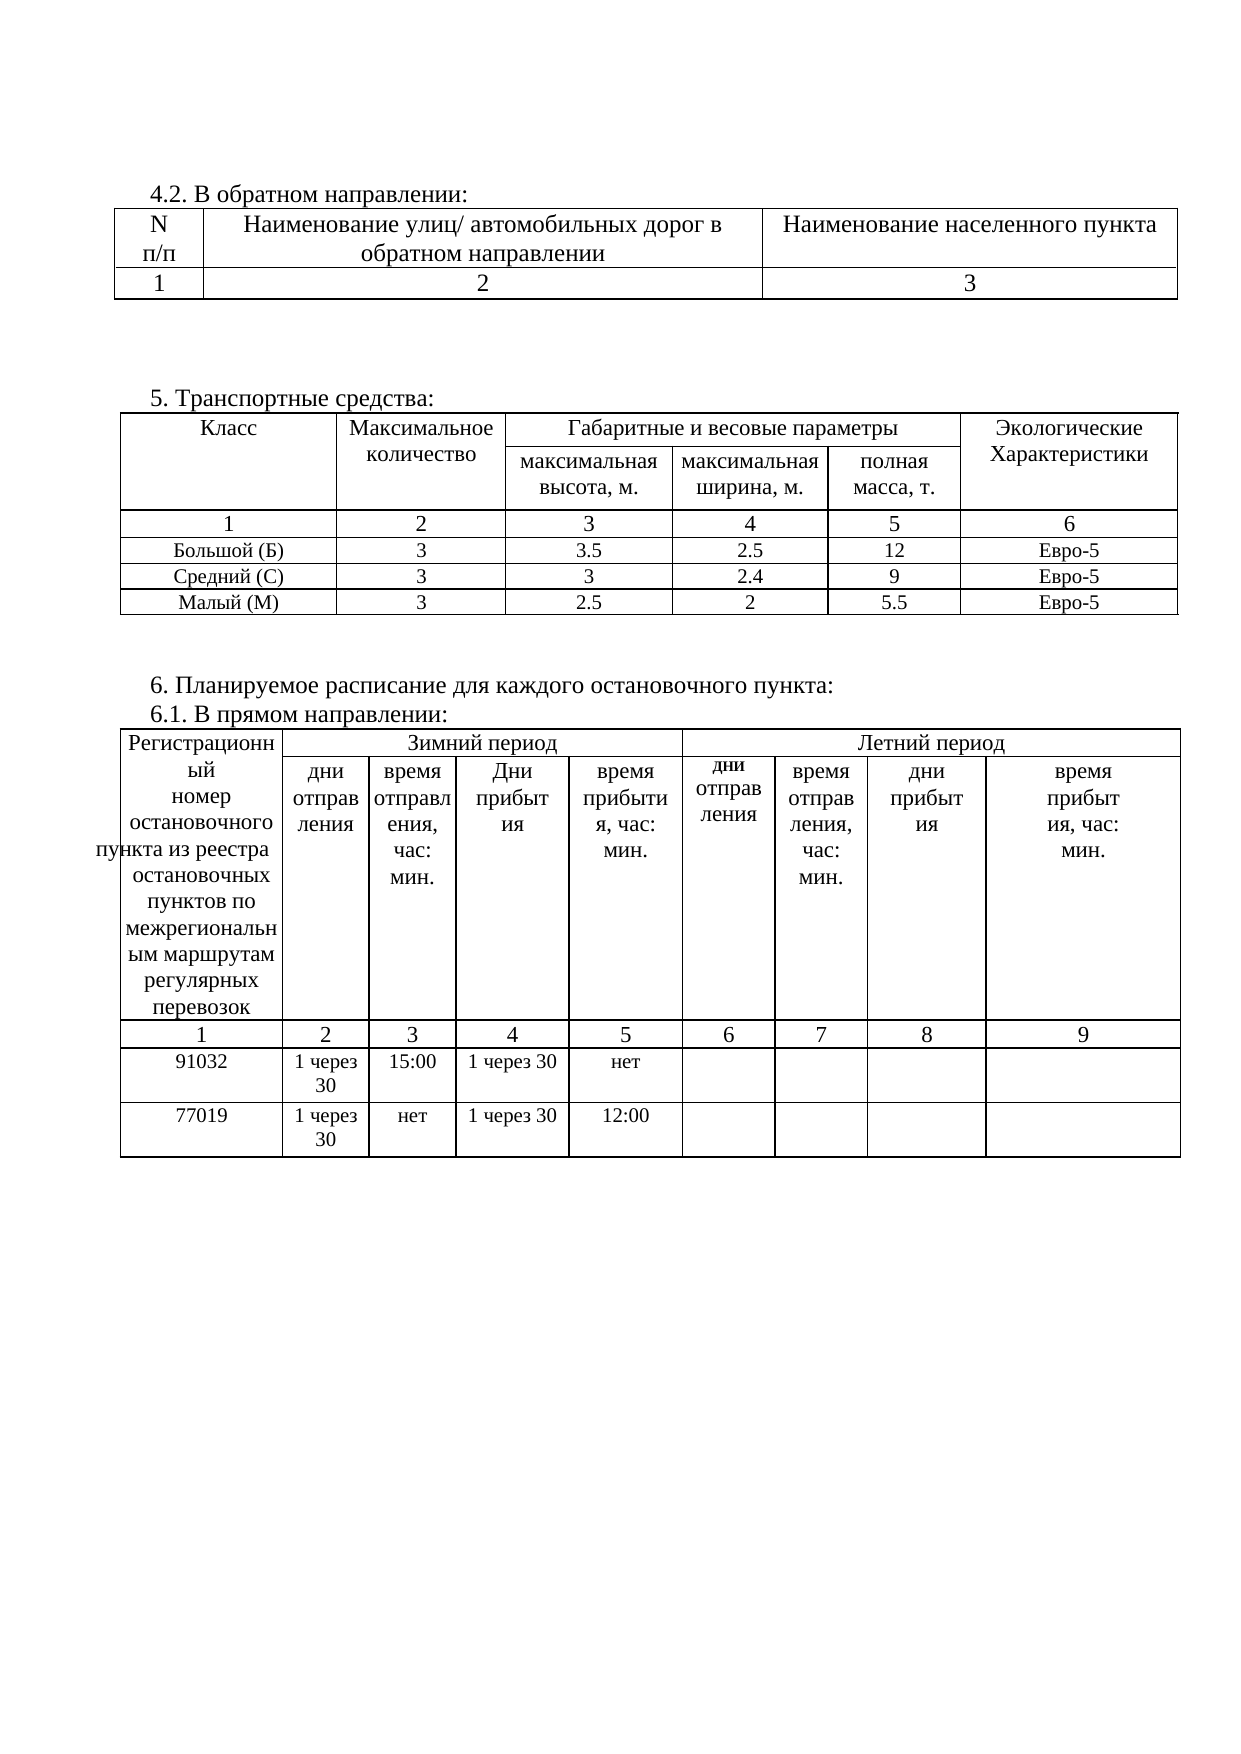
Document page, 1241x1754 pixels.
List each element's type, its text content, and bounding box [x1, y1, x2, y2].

table_cell 1 [121, 1021, 282, 1047]
table_cell 77019 [121, 1103, 282, 1156]
table_cell 2.5 [673, 538, 827, 562]
table_cell время отправ ления, час: мин. [776, 757, 867, 1019]
table_cell 2 [283, 1021, 368, 1047]
table_cell [776, 1049, 867, 1102]
table_cell дни прибыт ия [868, 757, 985, 1019]
table_header Наименование улиц/ автомобильных дорог в обратном направлении [204, 209, 762, 267]
table_header Максимальное количество [337, 414, 505, 509]
table_cell 1 [115, 268, 203, 298]
table_cell [683, 1103, 774, 1156]
table_cell 2 [673, 590, 827, 614]
table_header Регистрационный номер остановочного пункта из реестра остановочных пунктов по межрегиональным маршрутам регулярных перевозок [121, 730, 282, 1019]
table_cell 1 [121, 511, 336, 537]
table_cell Малый (М) [121, 590, 336, 614]
table_header Габаритные и весовые параметры [506, 414, 960, 446]
table_cell 6 [961, 511, 1177, 537]
table_header Наименование населенного пункта [763, 209, 1177, 267]
table_cell 3 [506, 511, 672, 537]
table_header N п/п [115, 209, 203, 267]
table_cell 4 [673, 511, 827, 537]
table_cell 2.4 [673, 564, 827, 588]
table_cell 3 [763, 267, 1177, 298]
table_cell 3 [337, 590, 505, 614]
table_cell 2.5 [506, 590, 672, 614]
table_cell Евро-5 [961, 590, 1177, 614]
table_cell [868, 1049, 985, 1102]
table_cell нет [570, 1049, 682, 1102]
table_header Летний период [683, 730, 1180, 756]
table_cell 6 [683, 1021, 774, 1047]
table_cell максимальная ширина, м. [673, 447, 827, 509]
table_header Зимний период [283, 730, 682, 756]
table_cell ДНИ отправ ления [683, 757, 774, 1019]
table_cell 91032 [121, 1049, 282, 1102]
table_cell 1 через 30 [283, 1049, 368, 1102]
table_cell 12 [829, 538, 960, 562]
table_cell Большой (Б) [121, 538, 336, 562]
table_cell время прибыти я, час: мин. [570, 757, 682, 1019]
table_cell 15:00 [370, 1049, 455, 1102]
table_cell 9 [987, 1021, 1180, 1047]
table_cell 5 [570, 1021, 682, 1047]
table_cell [987, 1103, 1180, 1156]
table_cell 3 [337, 564, 505, 588]
table_cell 12:00 [570, 1103, 682, 1156]
table_cell [776, 1103, 867, 1156]
table_cell дни отправ ления [283, 757, 368, 1019]
table_cell 3.5 [506, 538, 672, 562]
table_cell 2 [204, 268, 762, 298]
table_cell максимальная высота, м. [506, 447, 672, 509]
table_header Класс [121, 414, 336, 509]
table_cell 8 [868, 1021, 985, 1047]
table_cell 1 через 30 [457, 1049, 568, 1102]
table_cell 1 через 30 [283, 1103, 368, 1156]
table_cell 9 [829, 564, 960, 588]
table_cell 3 [370, 1021, 455, 1047]
table_cell 7 [776, 1021, 867, 1047]
table_cell 5 [829, 511, 960, 537]
table_cell 3 [506, 564, 672, 588]
table_cell 5.5 [829, 590, 960, 614]
table_cell Дни прибыт ия [457, 757, 568, 1019]
table_cell 1 через 30 [457, 1103, 568, 1156]
table_cell Евро-5 [961, 538, 1177, 562]
table_cell 2 [337, 511, 505, 537]
table_cell Средний (С) [121, 564, 336, 588]
table_cell Евро-5 [961, 564, 1177, 588]
text 6.1. В прямом направлении: [150, 699, 1090, 728]
table_cell полная масса, т. [829, 447, 960, 509]
text 6. Планируемое расписание для каждого остановочного пункта: [150, 670, 1090, 699]
text 5. Транспортные средства: [150, 383, 1090, 412]
table_header Экологические Характеристики [961, 414, 1177, 509]
table_cell 4 [457, 1021, 568, 1047]
table_cell 3 [337, 538, 505, 562]
table_cell время прибыт ия, час: мин. [987, 757, 1180, 1019]
table_cell [868, 1103, 985, 1156]
table_cell [987, 1049, 1180, 1102]
table_cell нет [370, 1103, 455, 1156]
text 4.2. В обратном направлении: [150, 179, 1090, 207]
table_cell время отправл ения, час: мин. [370, 757, 455, 1019]
table_cell [683, 1049, 774, 1102]
